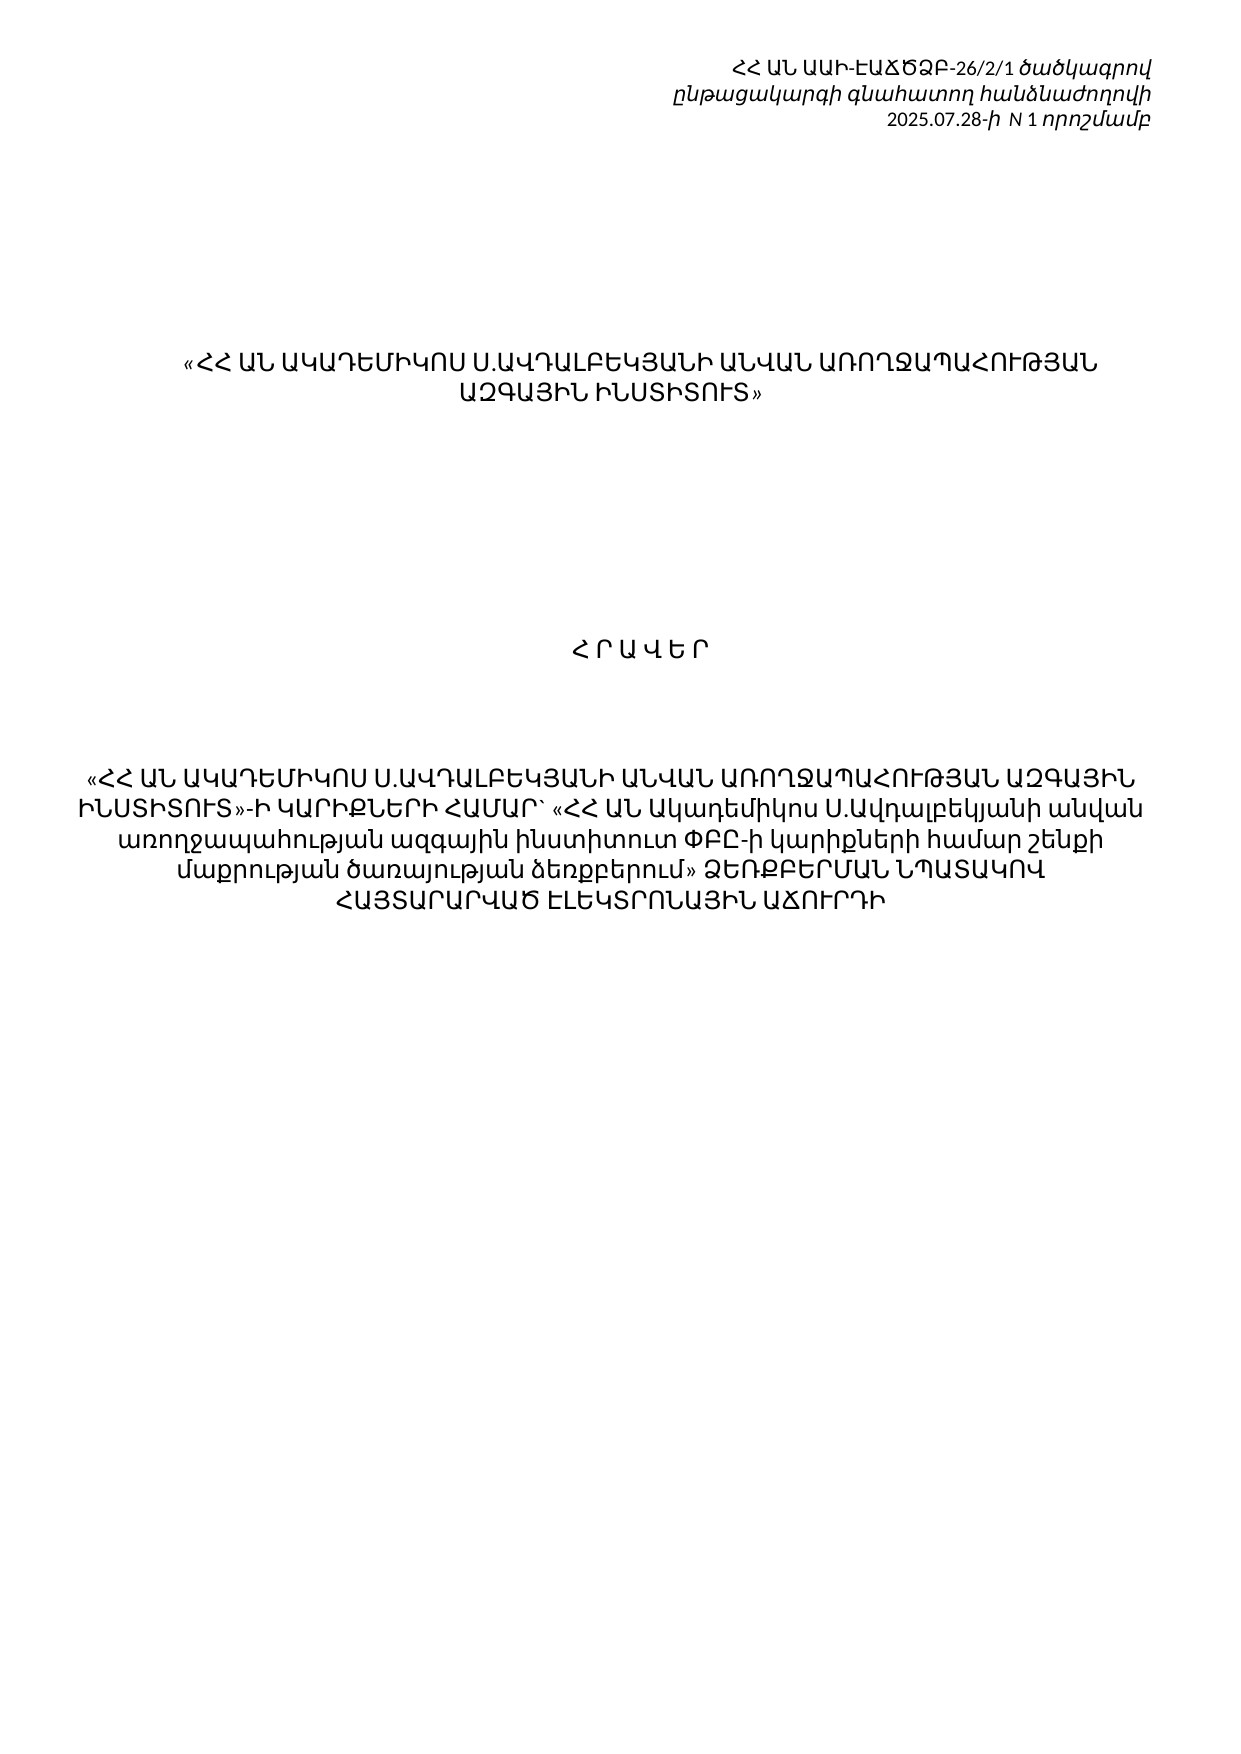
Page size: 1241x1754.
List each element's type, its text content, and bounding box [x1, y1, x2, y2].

text 2025.07.28 -ի N 1 որոշմամբ [69, 106, 1152, 132]
text Հ Ր Ա Վ Ե Ր [69, 634, 1152, 664]
text ՀՀ ԱՆ ԱԱԻ-ԷԱՃԾՁԲ-26/2/1 ծածկագրով [69, 56, 1152, 81]
text «ՀՀ ԱՆ ԱԿԱԴԵՄԻԿՈՍ Ս.ԱՎԴԱԼԲԵԿՅԱՆԻ ԱՆՎԱՆ ԱՌՈՂՋԱՊԱՀՈՒԹՅԱՆ ԱԶԳԱՅԻՆ ԻՆՍՏԻՏՈՒՏ»-Ի ԿԱՐԻՔՆԵՐԻ ՀԱՄԱՐ` «ՀՀ ԱՆ Ակադեմիկոս Ս.Ավդալբեկյանի անվան առողջապահության ազգային ինստիտուտ ՓԲԸ-ի կարիքների համար շենքի մաքրության ծառայության ձեռքբերում» ՁԵՌՔԲԵՐՄԱՆ ՆՊԱՏԱԿՈՎ ՀԱՅՏԱՐԱՐՎԱԾ ԷԼԵԿՏՐՈՆԱՅԻՆ ԱՃՈՒՐԴԻ [69, 763, 1152, 915]
text ընթացակարգի գնահատող հանձնաժողովի [69, 81, 1152, 106]
text « ՀՀ ԱՆ ԱԿԱԴԵՄԻԿՈՍ Ս.ԱՎԴԱԼԲԵԿՅԱՆԻ ԱՆՎԱՆ ԱՌՈՂՋԱՊԱՀՈՒԹՅԱՆ ԱԶԳԱՅԻՆ ԻՆՍՏԻՏՈՒՏ» [69, 347, 1152, 408]
